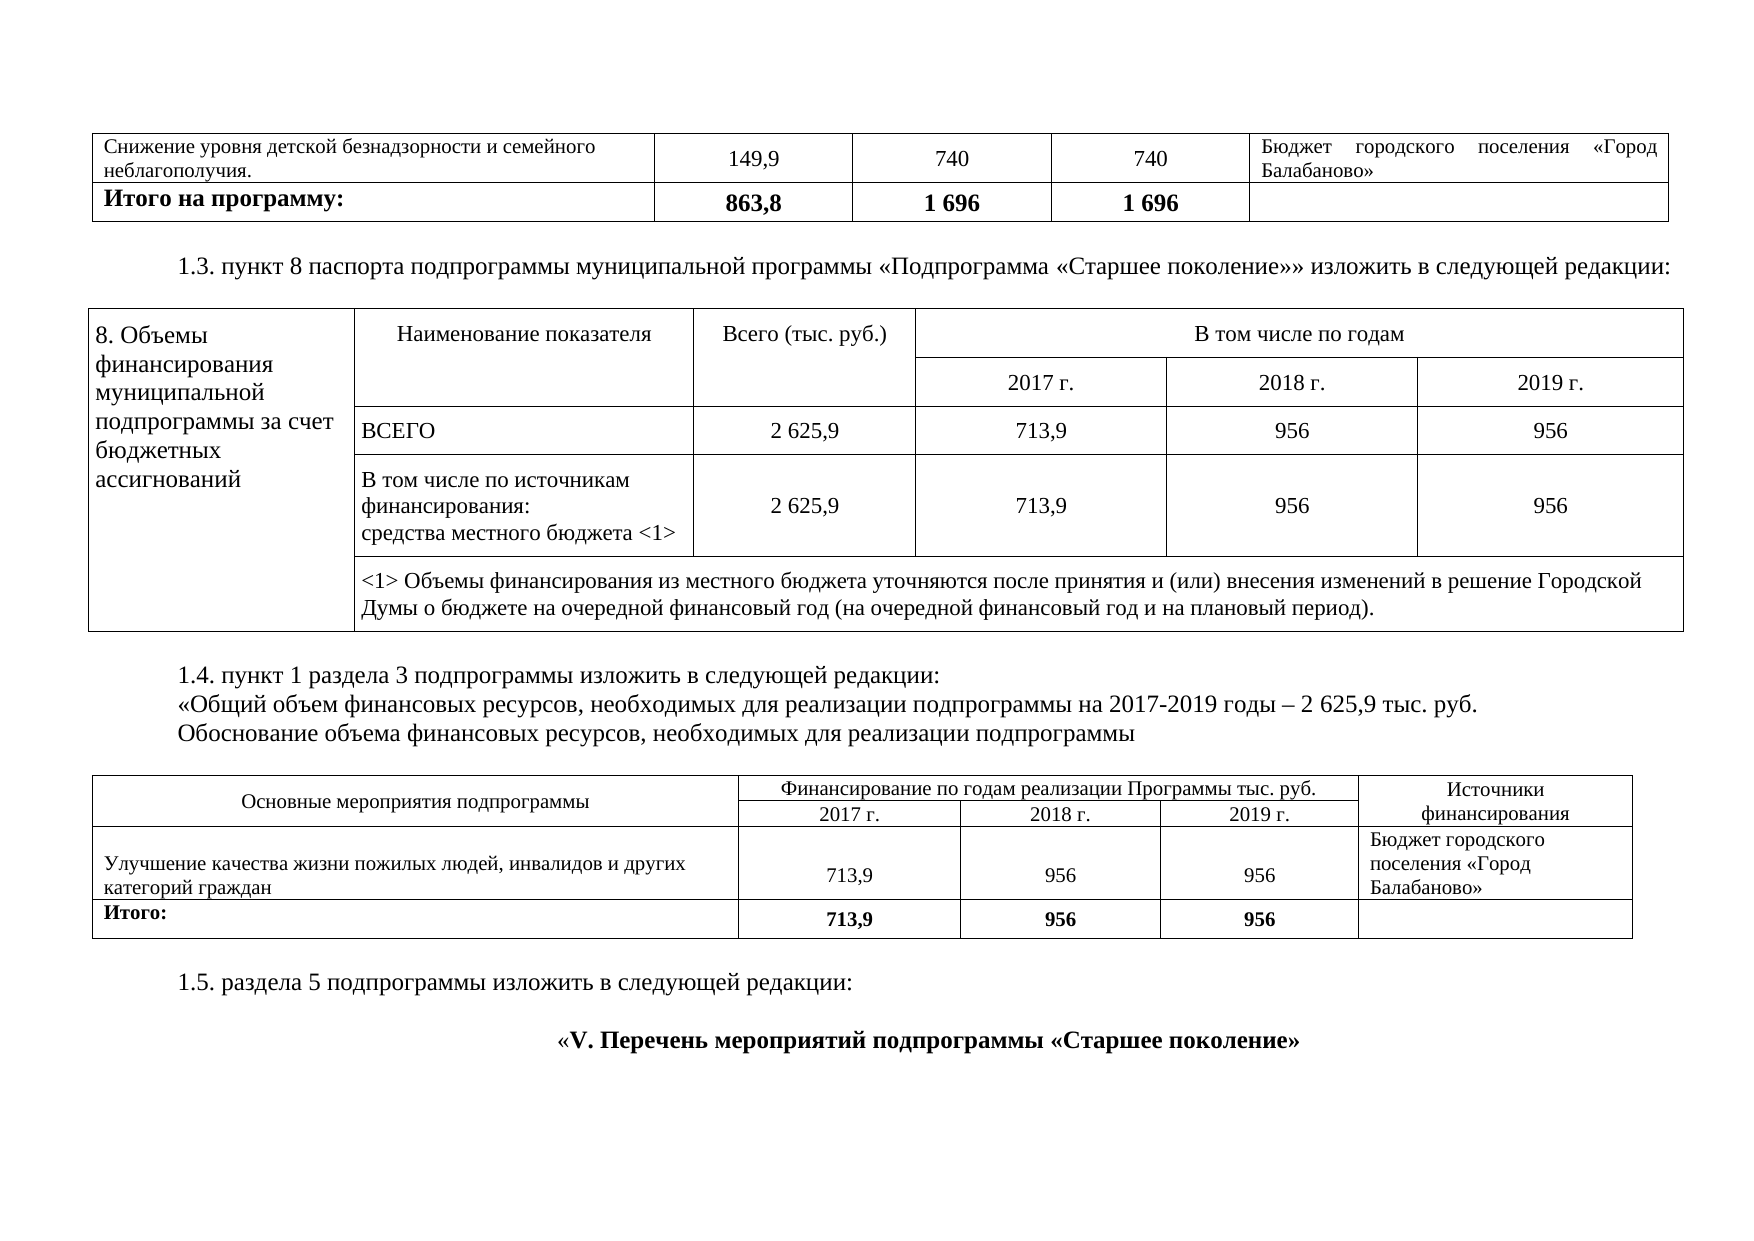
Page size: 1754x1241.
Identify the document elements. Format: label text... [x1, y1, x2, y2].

text 1.3. пункт 8 паспорта подпрограммы муниципальной программы «Подпрограмма «Старшее поколение»» изложить в следующей редакции: [103, 251, 1680, 279]
table_cell 713,9 [739, 827, 960, 899]
table_cell 956 [1167, 455, 1417, 556]
table_header Всего (тыс. руб.) [694, 309, 915, 406]
table_cell 2 625,9 [694, 455, 915, 556]
table_cell 956 [1167, 407, 1417, 454]
text 1.5. раздела 5 подпрограммы изложить в следующей редакции: [103, 967, 1680, 996]
table_cell 863,8 [655, 183, 852, 221]
table_cell 740 [853, 134, 1051, 182]
table_cell 956 [961, 827, 1160, 899]
table_header Финансирование по годам реализации Программы тыс. руб. [739, 776, 1358, 800]
table_cell 713,9 [916, 455, 1166, 556]
table_header Наименование показателя [355, 309, 693, 406]
table_cell 956 [1418, 455, 1683, 556]
table_cell 956 [961, 900, 1160, 938]
table_cell Снижение уровня детской безнадзорности и семейного неблагополучия. [93, 134, 654, 182]
table_cell Бюджет городского поселения «Город Балабаново» [1359, 827, 1632, 899]
table_cell 956 [1161, 900, 1358, 938]
table_header Основные мероприятия подпрограммы [93, 776, 738, 826]
table_cell 956 [1161, 827, 1358, 899]
table_cell ВСЕГО [355, 407, 693, 454]
table_cell 713,9 [916, 407, 1166, 454]
text 1.4. пункт 1 раздела 3 подпрограммы изложить в следующей редакции: [103, 660, 1680, 689]
table_cell Итого: [93, 900, 738, 938]
table_cell 1 696 [1052, 183, 1249, 221]
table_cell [1250, 134, 1668, 182]
table_cell 2017 г. [916, 358, 1166, 406]
table_cell <1> Объемы финансирования из местного бюджета уточняются после принятия и (или) внесения изменений в решение Городской Думы о бюджете на очередной финансовый год (на очередной финансовый год и на плановый период). [355, 557, 1683, 631]
table_cell 1 696 [853, 183, 1051, 221]
table_cell 740 [1052, 134, 1249, 182]
table_cell 2018 г. [961, 801, 1160, 826]
table_cell В том числе по источникам финансирования: средства местного бюджета <1> [355, 455, 693, 556]
table_cell [1359, 900, 1632, 938]
table_cell 2019 г. [1161, 801, 1358, 826]
table_header 8. Объемы финансирования муниципальной подпрограммы за счет бюджетных ассигнований [89, 309, 354, 631]
table_cell Итого на программу: [93, 183, 654, 221]
text «Общий объем финансовых ресурсов, необходимых для реализации подпрограммы на 2017-2019 годы – 2 625,9 тыс. руб. [103, 689, 1680, 718]
text Обоснование объема финансовых ресурсов, необходимых для реализации подпрограммы [103, 718, 1680, 747]
table_cell 2018 г. [1167, 358, 1417, 406]
table_cell [1250, 183, 1668, 221]
table_cell 149,9 [655, 134, 852, 182]
table_cell 713,9 [739, 900, 960, 938]
table_cell 2017 г. [739, 801, 960, 826]
text «V. Перечень мероприятий подпрограммы «Старшее поколение» [103, 1025, 1680, 1054]
table_cell Улучшение качества жизни пожилых людей, инвалидов и других категорий граждан [93, 827, 738, 899]
table_header В том числе по годам [916, 309, 1683, 357]
table_cell 2019 г. [1418, 358, 1683, 406]
table_cell 956 [1418, 407, 1683, 454]
table_cell 2 625,9 [694, 407, 915, 454]
table_header Источники финансирования [1359, 776, 1632, 826]
